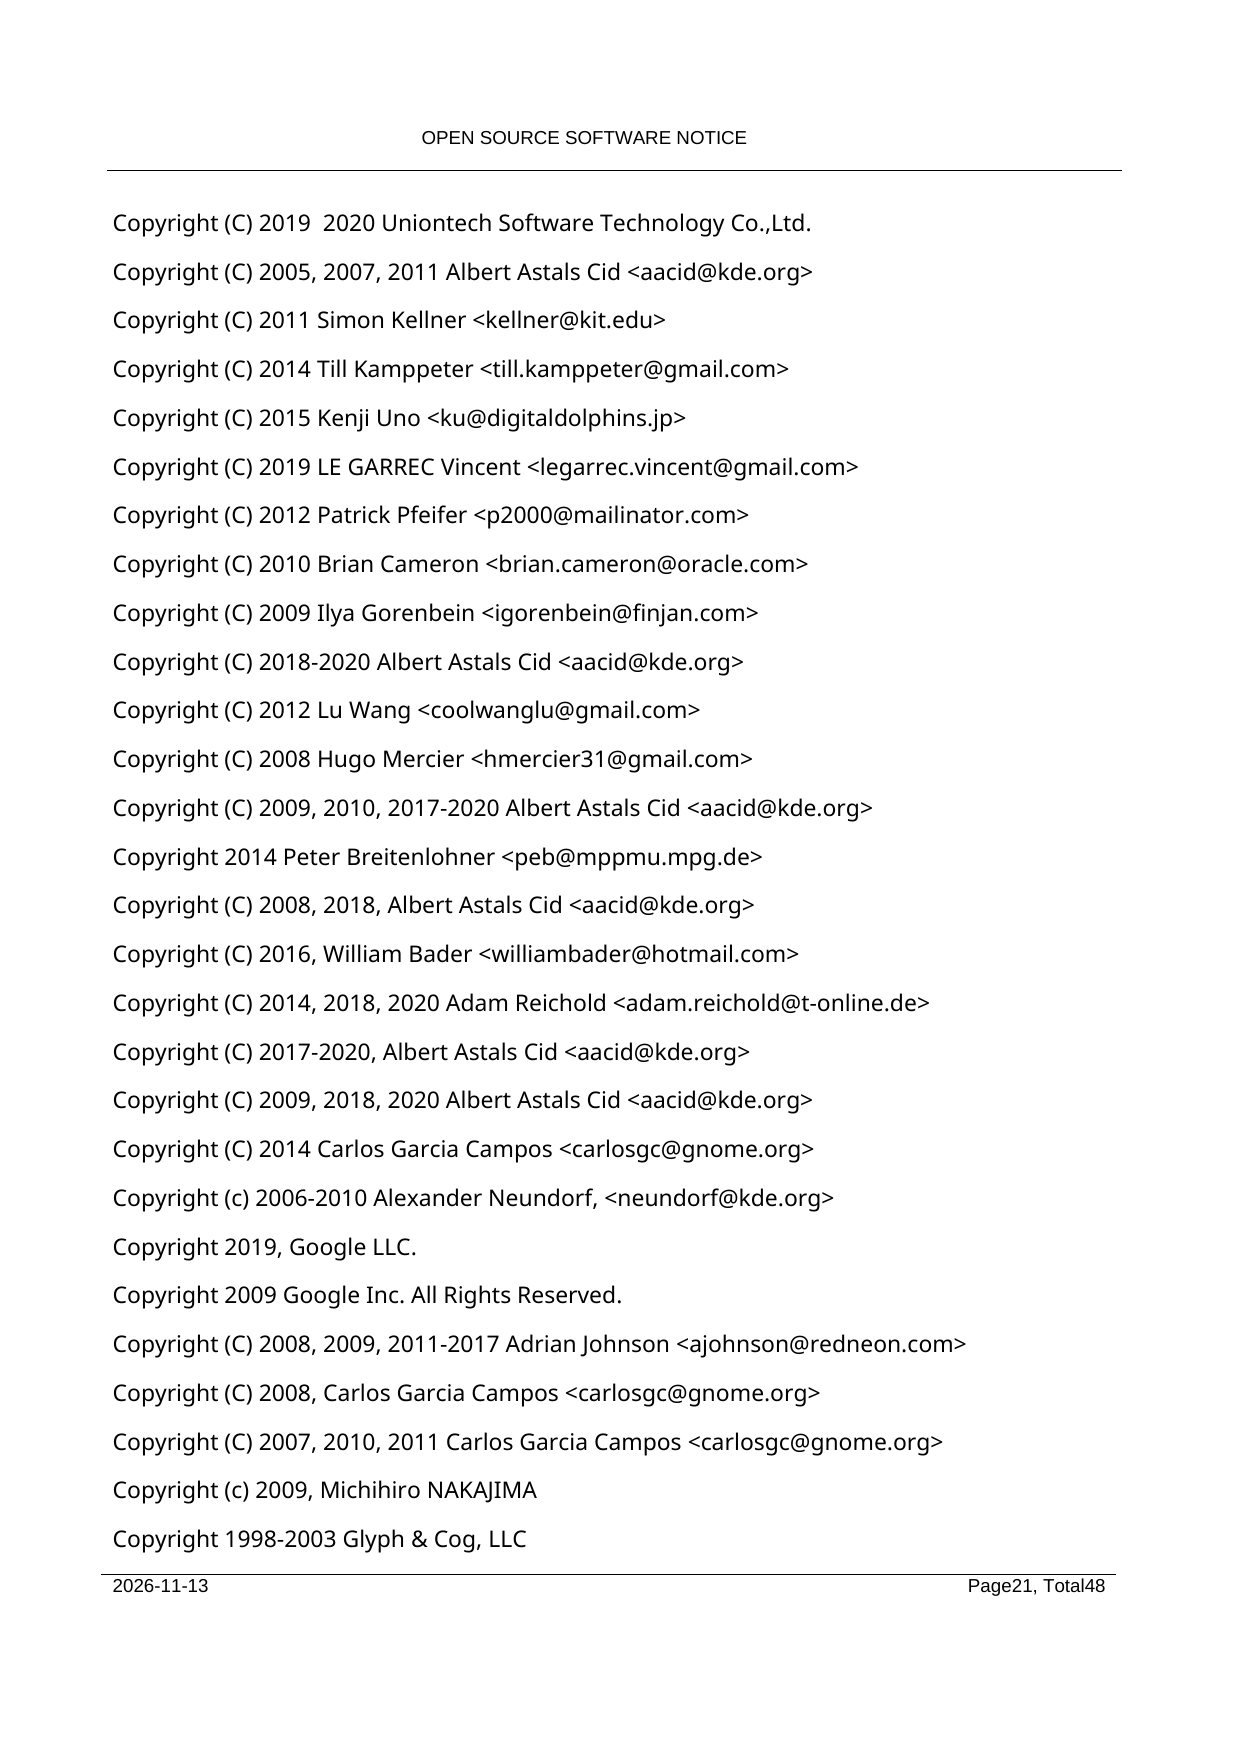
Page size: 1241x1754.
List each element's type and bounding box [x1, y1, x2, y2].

text [112, 206, 1128, 1555]
